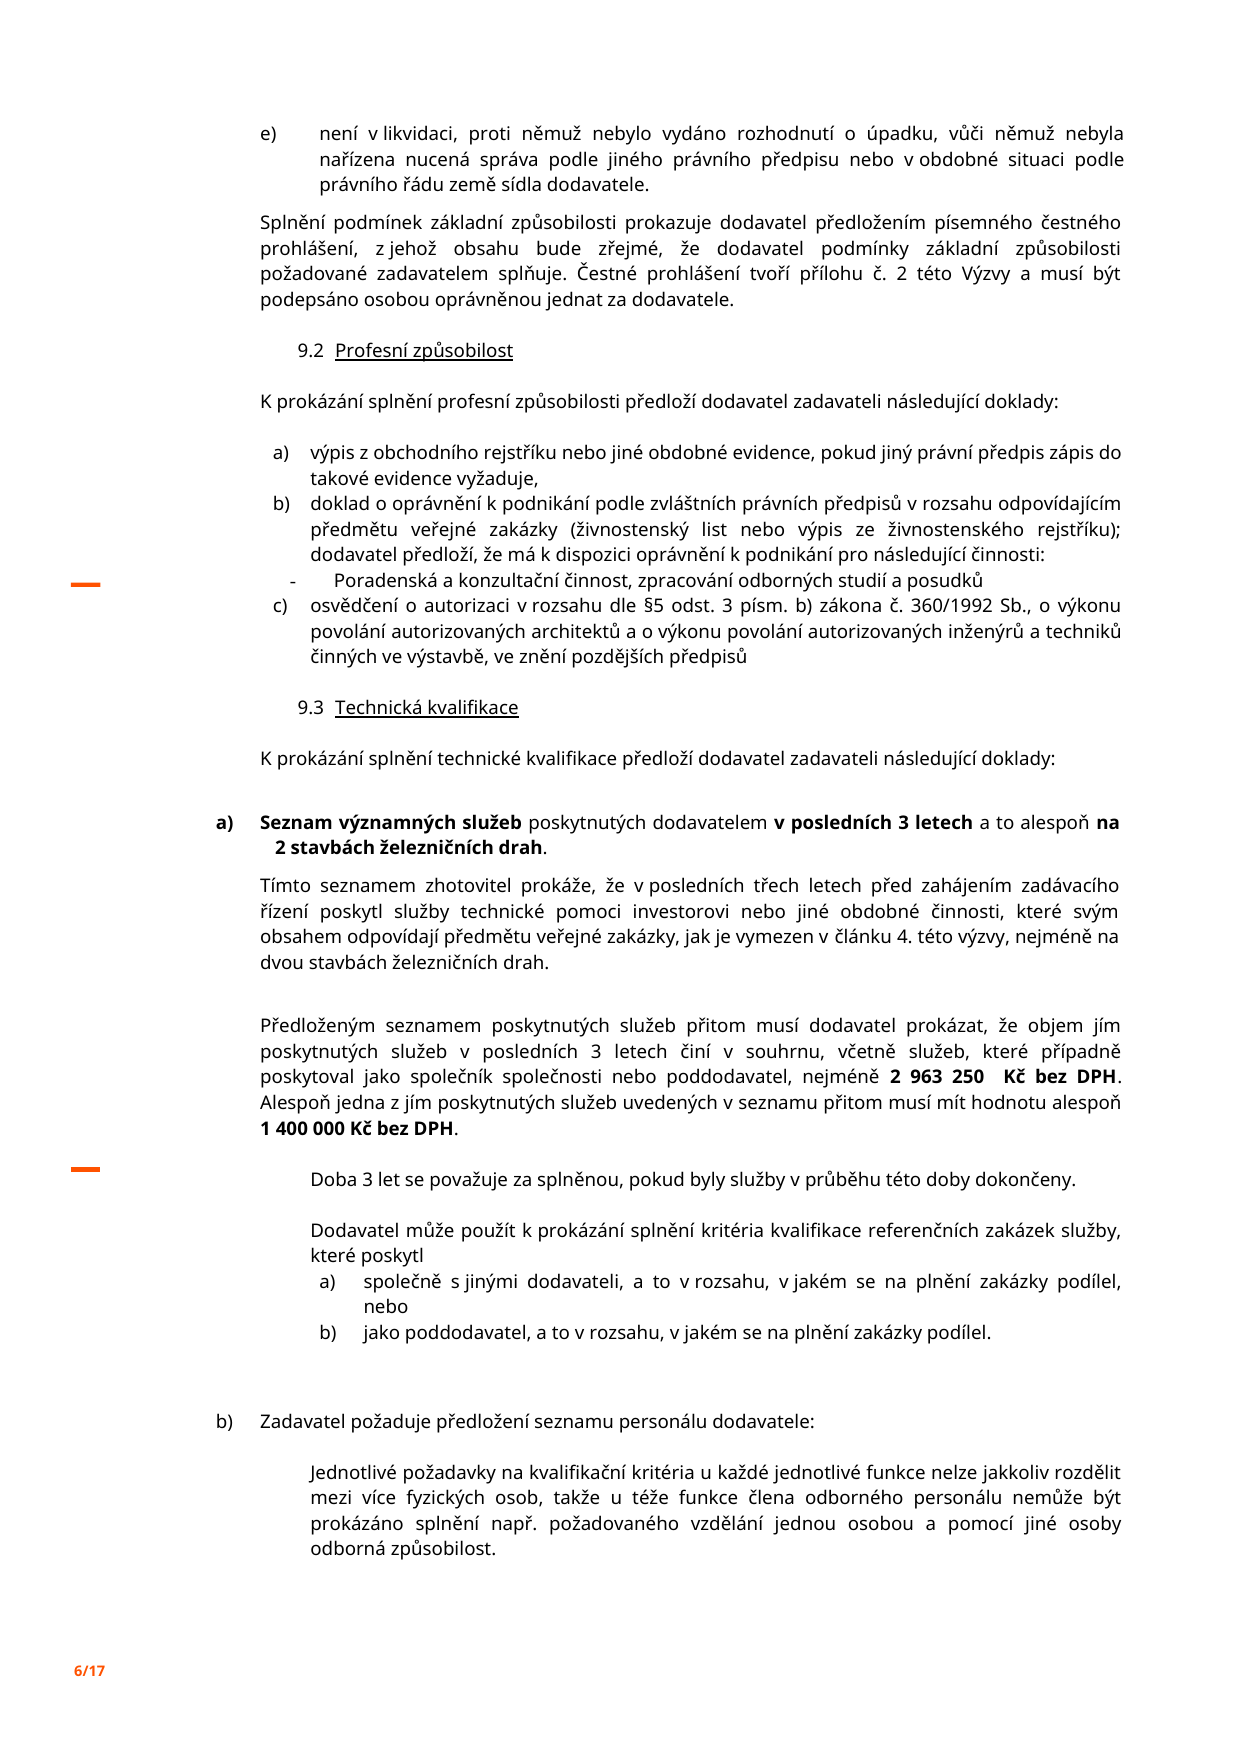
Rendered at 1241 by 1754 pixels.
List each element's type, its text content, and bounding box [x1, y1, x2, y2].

text K prokázání splnění profesní způsobilosti předloží dodavatel zadavateli následující doklady: [260, 388, 1122, 414]
text Předloženým seznamem poskytnutých služeb přitom musí dodavatel prokázat, že objem jím poskytnutých služeb v posledních 3 letech činí v souhrnu, včetně služeb, které případně poskytoval jako společník společnosti nebo poddodavatel, nejméně 2 963 250 Kč bez DPH. Alespoň jedna z jím poskytnutých služeb uvedených v seznamu přitom musí mít hodnotu alespoň 1 400 000 Kč bez DPH. [260, 1013, 1122, 1140]
list doklad o oprávnění k podnikání podle zvláštních právních předpisů v rozsahu odpovídajícím předmětu veřejné zakázky (živnostenský list nebo výpis ze živnostenského rejstříku); dodavatel předloží, že má k dispozici oprávnění k podnikání pro následující činnosti: [273, 490, 1122, 567]
list Poradenská a konzultační činnost, zpracování odborných studií a posudků [289, 567, 1122, 592]
text a) společně s jinými dodavateli, a to v rozsahu, v jakém se na plnění zakázky podílel, nebo [319, 1268, 1122, 1319]
text K prokázání splnění technické kvalifikace předloží dodavatel zadavateli následující doklady: [260, 746, 1122, 771]
list osvědčení o autorizaci v rozsahu dle §5 odst. 3 písm. b) zákona č. 360/1992 Sb., o výkonu povolání autorizovaných architektů a o výkonu povolání autorizovaných inženýrů a techniků činných ve výstavbě, ve znění pozdějších předpisů [273, 592, 1122, 669]
text Doba 3 let se považuje za splněnou, pokud byly služby v průběhu této doby dokončeny. [310, 1166, 1122, 1191]
text e) není v likvidaci, proti němuž nebylo vydáno rozhodnutí o úpadku, vůči němuž nebyla nařízena nucená správa podle jiného právního předpisu nebo v obdobné situaci podle právního řádu země sídla dodavatele. [260, 121, 1124, 197]
list Technická kvalifikace [297, 694, 1122, 720]
text Tímto seznamem zhotovitel prokáže, že v posledních třech letech před zahájením zadávacího řízení poskytl služby technické pomoci investorovi nebo jiné obdobné činnosti, které svým obsahem odpovídají předmětu veřejné zakázky, jak je vymezen v článku 4. této výzvy, nejméně na dvou stavbách železničních drah. [260, 873, 1120, 975]
text Splnění podmínek základní způsobilosti prokazuje dodavatel předložením písemného čestného prohlášení, z jehož obsahu bude zřejmé, že dodavatel podmínky základní způsobilosti požadované zadavatelem splňuje. Čestné prohlášení tvoří přílohu č. 2 této Výzvy a musí být podepsáno osobou oprávněnou jednat za dodavatele. [260, 210, 1122, 312]
list Profesní způsobilost [297, 337, 1122, 363]
list výpis z obchodního rejstříku nebo jiné obdobné evidence, pokud jiný právní předpis zápis do takové evidence vyžaduje, [273, 439, 1122, 490]
list Zadavatel požaduje předložení seznamu personálu dodavatele: [216, 1408, 1120, 1434]
text Dodavatel může použít k prokázání splnění kritéria kvalifikace referenčních zakázek služby, které poskytl [310, 1217, 1122, 1268]
text Jednotlivé požadavky na kvalifikační kritéria u každé jednotlivé funkce nelze jakkoliv rozdělit mezi více fyzických osob, takže u téže funkce člena odborného personálu nemůže být prokázáno splnění např. požadovaného vzdělání jednou osobou a pomocí jiné osoby odborná způsobilost. [310, 1459, 1122, 1561]
list Seznam významných služeb poskytnutých dodavatelem v posledních 3 letech a to alespoň na 2 stavbách železničních drah. [216, 809, 1120, 860]
text b) jako poddodavatel, a to v rozsahu, v jakém se na plnění zakázky podílel. [319, 1319, 1122, 1344]
